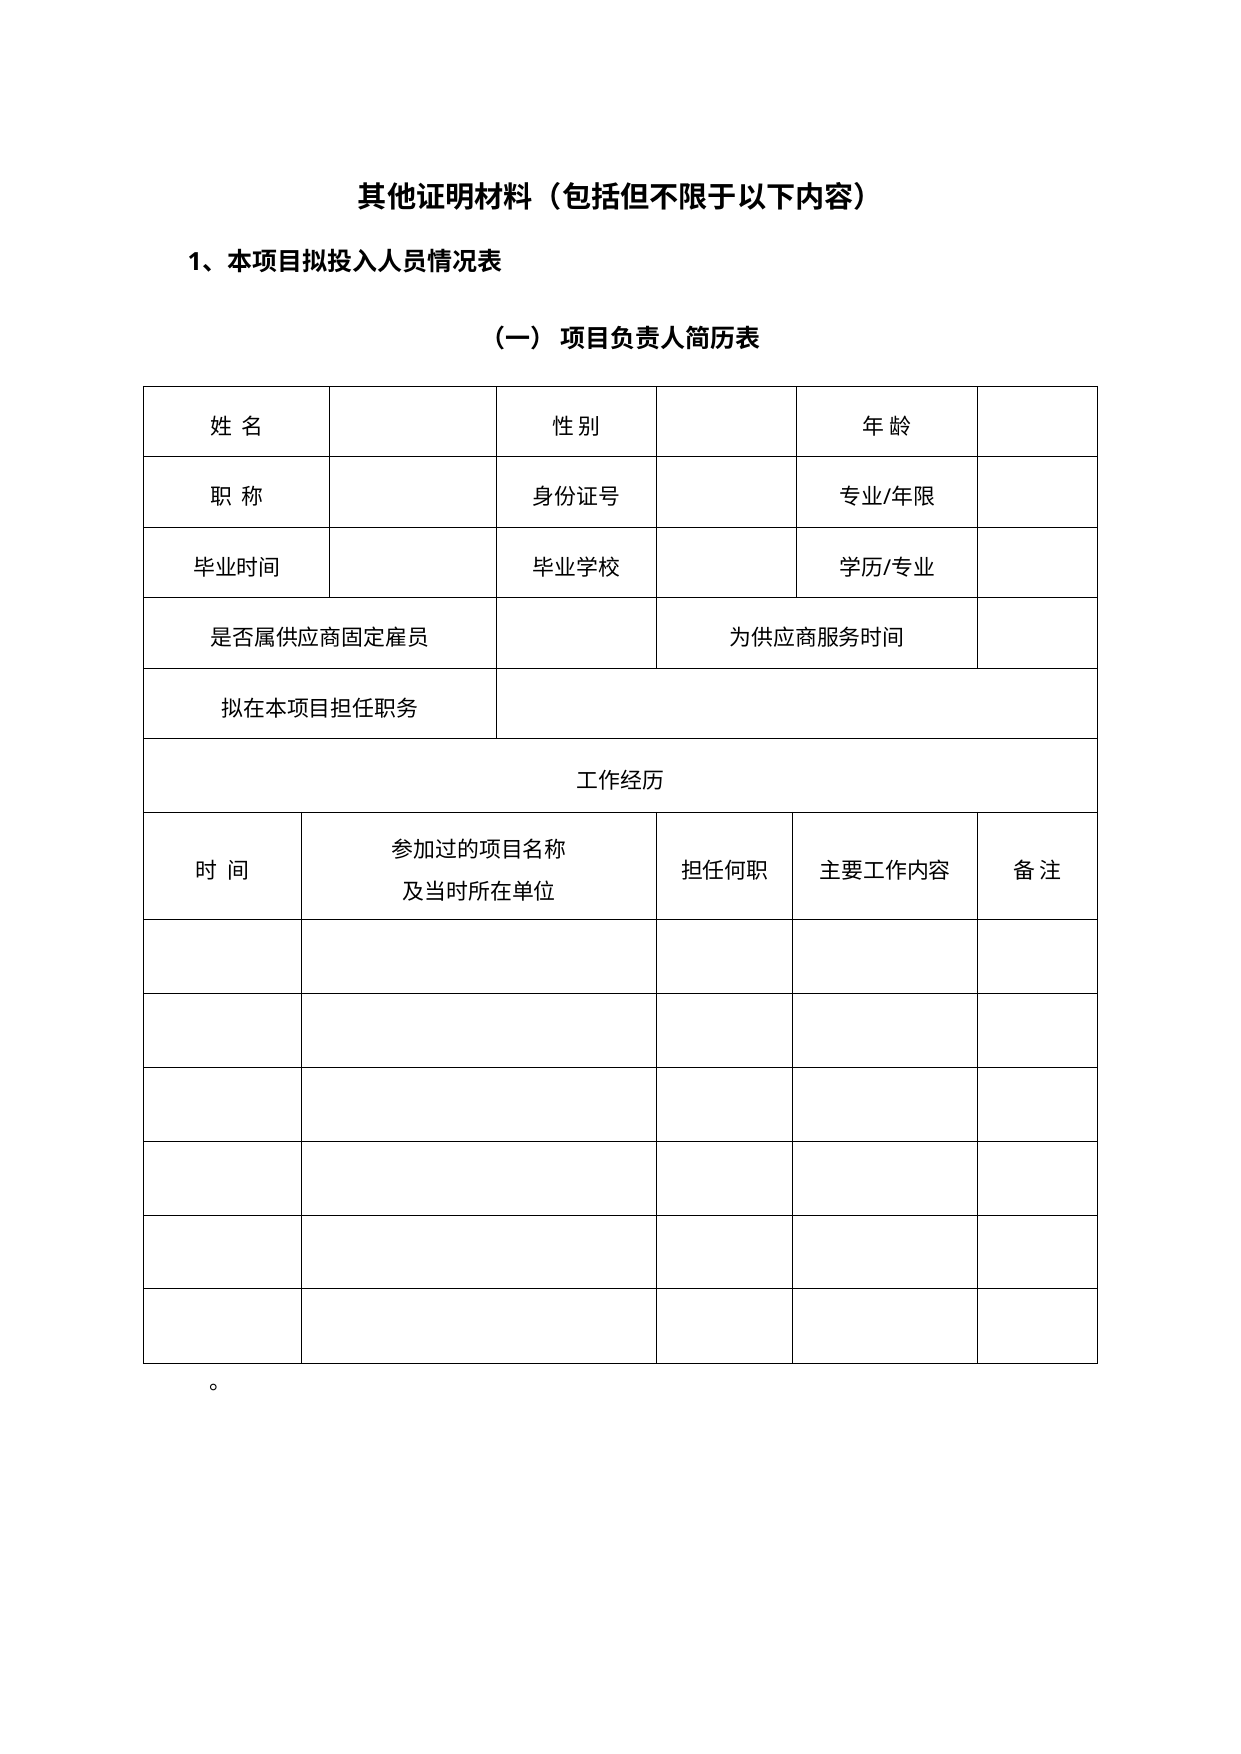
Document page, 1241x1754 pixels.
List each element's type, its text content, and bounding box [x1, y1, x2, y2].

table_cell [302, 1216, 656, 1288]
table_cell 拟在本项目担任职务 [144, 669, 496, 738]
table_cell [302, 1068, 656, 1141]
table_cell [657, 457, 796, 527]
table_cell [793, 1068, 977, 1141]
table_cell [302, 1142, 656, 1214]
table_cell [793, 1216, 977, 1288]
table_cell 时 间 [144, 813, 301, 919]
table_cell [330, 457, 496, 527]
table_cell [978, 1068, 1097, 1141]
table_header [330, 387, 496, 456]
table_cell 职 称 [144, 457, 329, 527]
table_cell [978, 1289, 1097, 1363]
table_cell 担任何职 [657, 813, 792, 919]
table_cell 毕业时间 [144, 528, 329, 597]
table_cell [657, 1142, 792, 1214]
table_cell [497, 669, 1097, 738]
table_cell [978, 1216, 1097, 1288]
table_cell [978, 1142, 1097, 1214]
table_cell 备 注 [978, 813, 1097, 919]
table_cell [793, 920, 977, 993]
text 。 [209, 1364, 1053, 1396]
table_cell [793, 994, 977, 1067]
table_cell [978, 920, 1097, 993]
table_cell 工作经历 [144, 739, 1097, 812]
table_cell [793, 1289, 977, 1363]
table_cell [978, 598, 1097, 668]
table_cell [657, 528, 796, 597]
table_cell [302, 920, 656, 993]
table_cell [978, 457, 1097, 527]
table_cell [144, 994, 301, 1067]
table_cell [978, 528, 1097, 597]
table_cell 专业/年限 [797, 457, 977, 527]
table_cell 为供应商服务时间 [657, 598, 977, 668]
table_header 姓 名 [144, 387, 329, 456]
table_cell [330, 528, 496, 597]
table_cell [144, 1216, 301, 1288]
table_header 性 别 [497, 387, 656, 456]
table_cell 是否属供应商固定雇员 [144, 598, 496, 668]
table_cell [657, 920, 792, 993]
table_cell [657, 994, 792, 1067]
table_header [657, 387, 796, 456]
table_cell [144, 920, 301, 993]
table_cell 参加过的项目名称 及当时所在单位 [302, 813, 656, 919]
table_cell [657, 1216, 792, 1288]
text 其他证明材料（包括但不限于以下内容） [187, 162, 1053, 227]
table_cell 毕业学校 [497, 528, 656, 597]
table_cell [302, 1289, 656, 1363]
text 1、本项目拟投入人员情况表 [187, 227, 1053, 292]
table_header [978, 387, 1097, 456]
table_cell 学历/专业 [797, 528, 977, 597]
table_cell [144, 1289, 301, 1363]
table_cell 身份证号 [497, 457, 656, 527]
table_cell [657, 1068, 792, 1141]
table_cell 主要工作内容 [793, 813, 977, 919]
table_cell [497, 598, 656, 668]
table_cell [657, 1289, 792, 1363]
text （一） 项目负责人简历表 [187, 304, 1053, 369]
table_cell [302, 994, 656, 1067]
table_cell [144, 1142, 301, 1214]
table_cell [793, 1142, 977, 1214]
table_cell [978, 994, 1097, 1067]
table_cell [144, 1068, 301, 1141]
table_header 年 龄 [797, 387, 977, 456]
